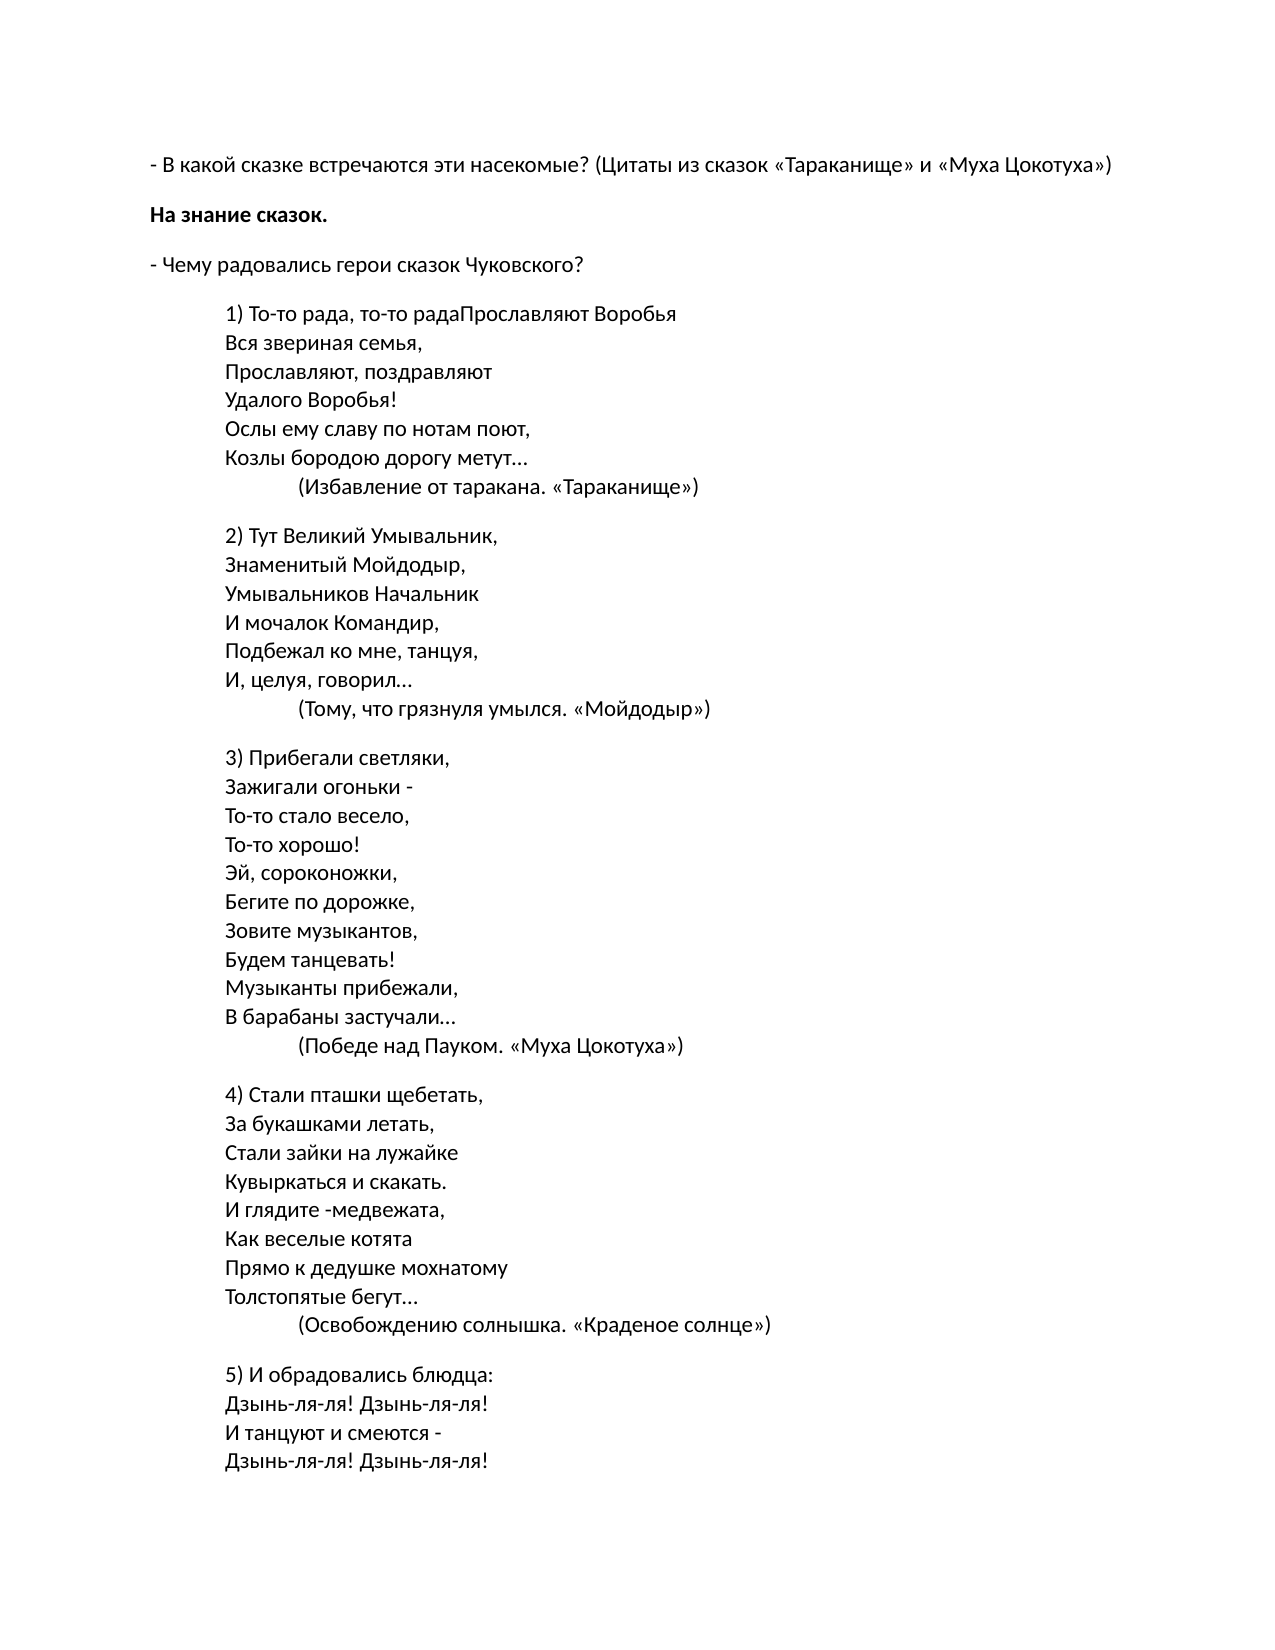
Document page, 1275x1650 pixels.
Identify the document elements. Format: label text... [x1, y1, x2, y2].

text Дзынь-ля-ля! Дзынь-ля-ля! [225, 1446, 1125, 1474]
text 4) Стали пташки щебетать, За букашками летать, Стали зайки на лужайке Кувыркаться и скакать. И глядите -медвежата, Как веселые котята Прямо к дедушке мохнатому Толстопятые бегут… (Освобождению солнышка. «Краденое солнце») [225, 1080, 1125, 1339]
text На знание сказок. [150, 199, 1125, 228]
text 3) Прибегали светляки, Зажигали огоньки - То-то стало весело, То-то хорошо! Эй, сороконожки, Бегите по дорожке, Зовите музыкантов, Будем танцевать! Музыканты прибежали, В барабаны застучали… (Победе над Пауком. «Муха Цокотуха») [225, 743, 1125, 1059]
text 1) То-то рада, то-то радаПрославляют Воробья Вся звериная семья, Прославляют, поздравляют Удалого Воробья! Ослы ему славу по нотам поют, Козлы бородою дорогу метут… (Избавление от таракана. «Тараканище») [225, 299, 1125, 500]
text 2) Тут Великий Умывальник, Знаменитый Мойдодыр, Умывальников Начальник И мочалок Командир, Подбежал ко мне, танцуя, И, целуя, говорил… (Тому, что грязнуля умылся. «Мойдодыр») [225, 521, 1125, 722]
text Дзынь-ля-ля! Дзынь-ля-ля! [225, 1388, 1125, 1417]
text - В какой сказке встречаются эти насекомые? (Цитаты из сказок «Тараканище» и «Муха Цокотуха») [150, 150, 1125, 179]
text - Чему радовались герои сказок Чуковского? [150, 249, 1125, 278]
text И танцуют и смеются - [225, 1417, 1125, 1446]
text 5) И обрадовались блюдца: [225, 1359, 1125, 1388]
